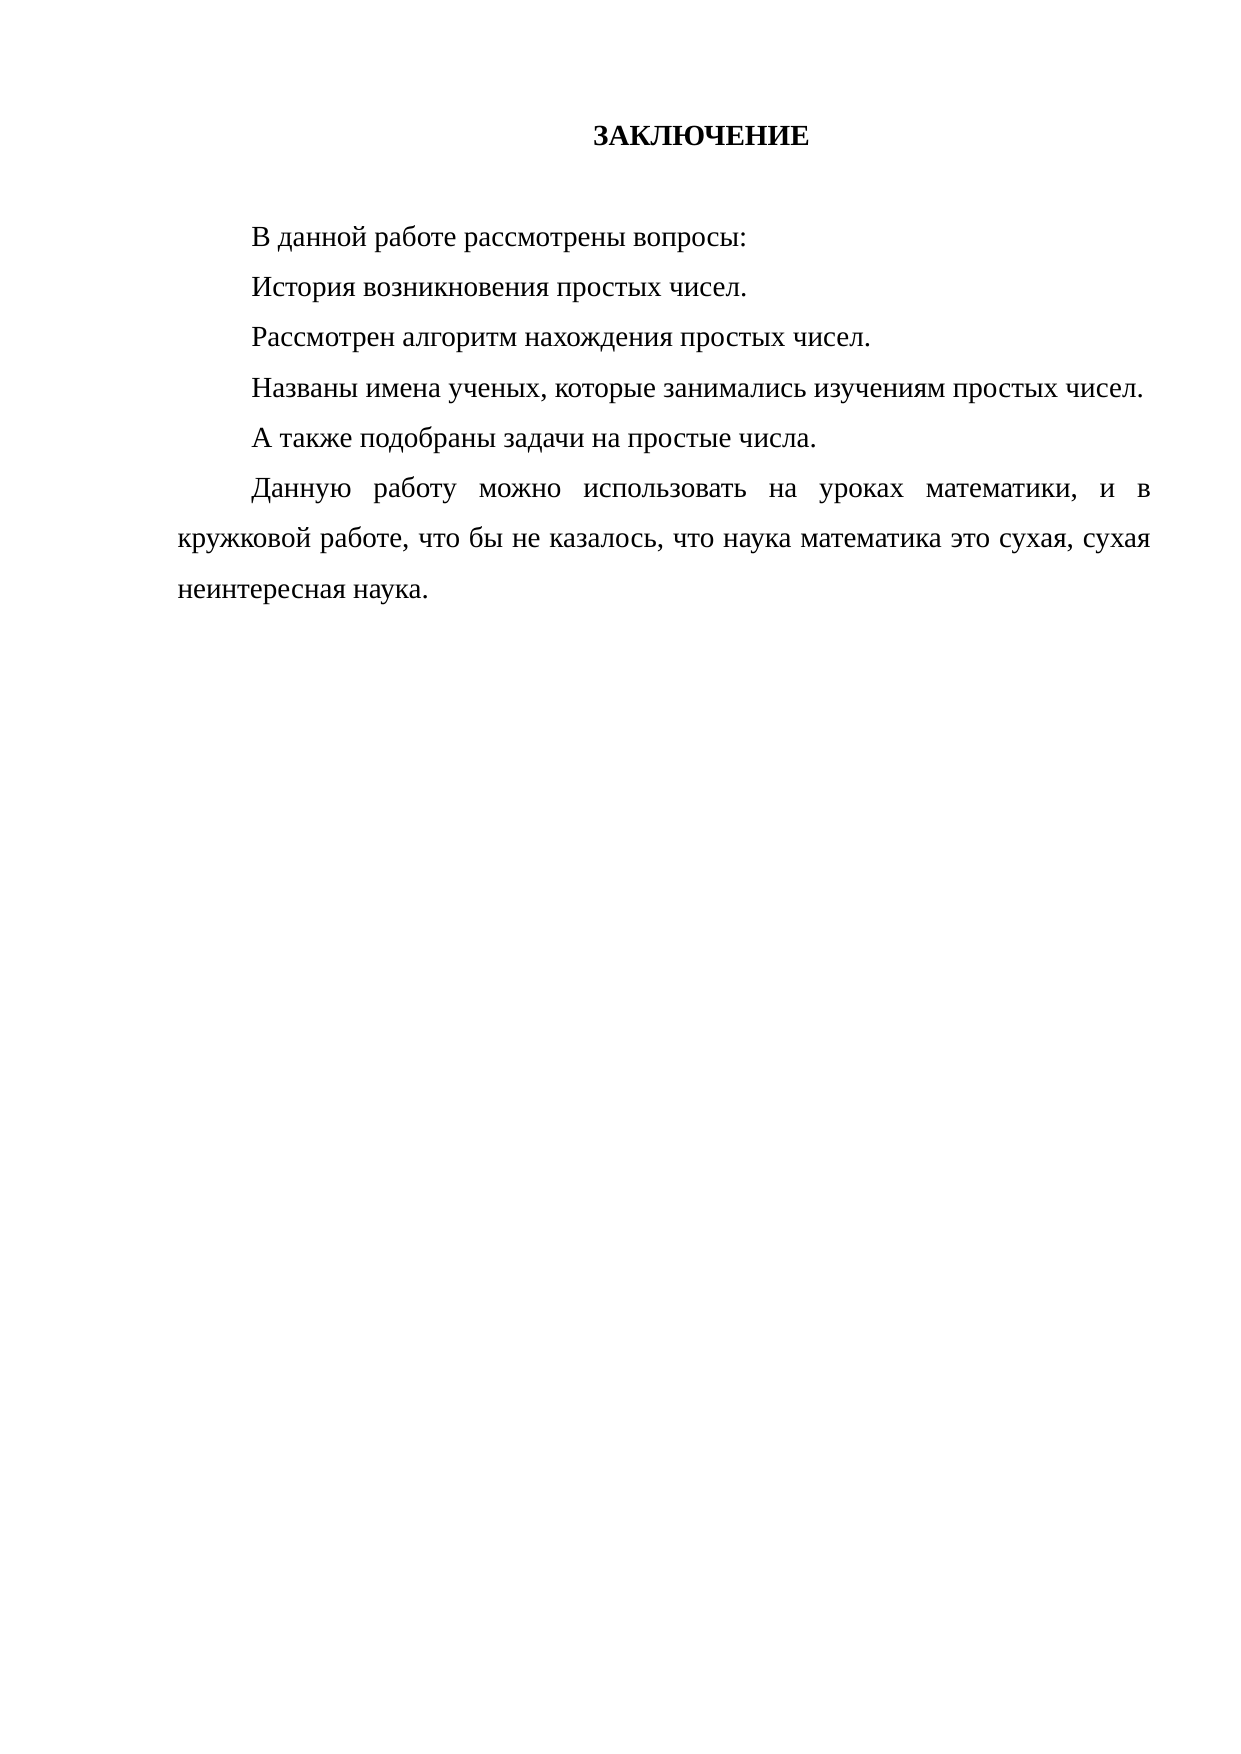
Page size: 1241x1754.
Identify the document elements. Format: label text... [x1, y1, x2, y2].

text ЗАКЛЮЧЕНИЕ [177, 118, 1152, 152]
text Названы имена ученых, которые занимались изучениям простых чисел. [177, 370, 1152, 403]
text А также подобраны задачи на простые числа. [177, 420, 1152, 453]
text В данной работе рассмотрены вопросы: [177, 219, 1152, 252]
text История возникновения простых чисел. [177, 269, 1152, 303]
text Данную работу можно использовать на уроках математики, и в кружковой работе, что бы не казалось, что наука математика это сухая, сухая неинтересная наука. [177, 470, 1152, 604]
text Рассмотрен алгоритм нахождения простых чисел. [177, 319, 1152, 353]
